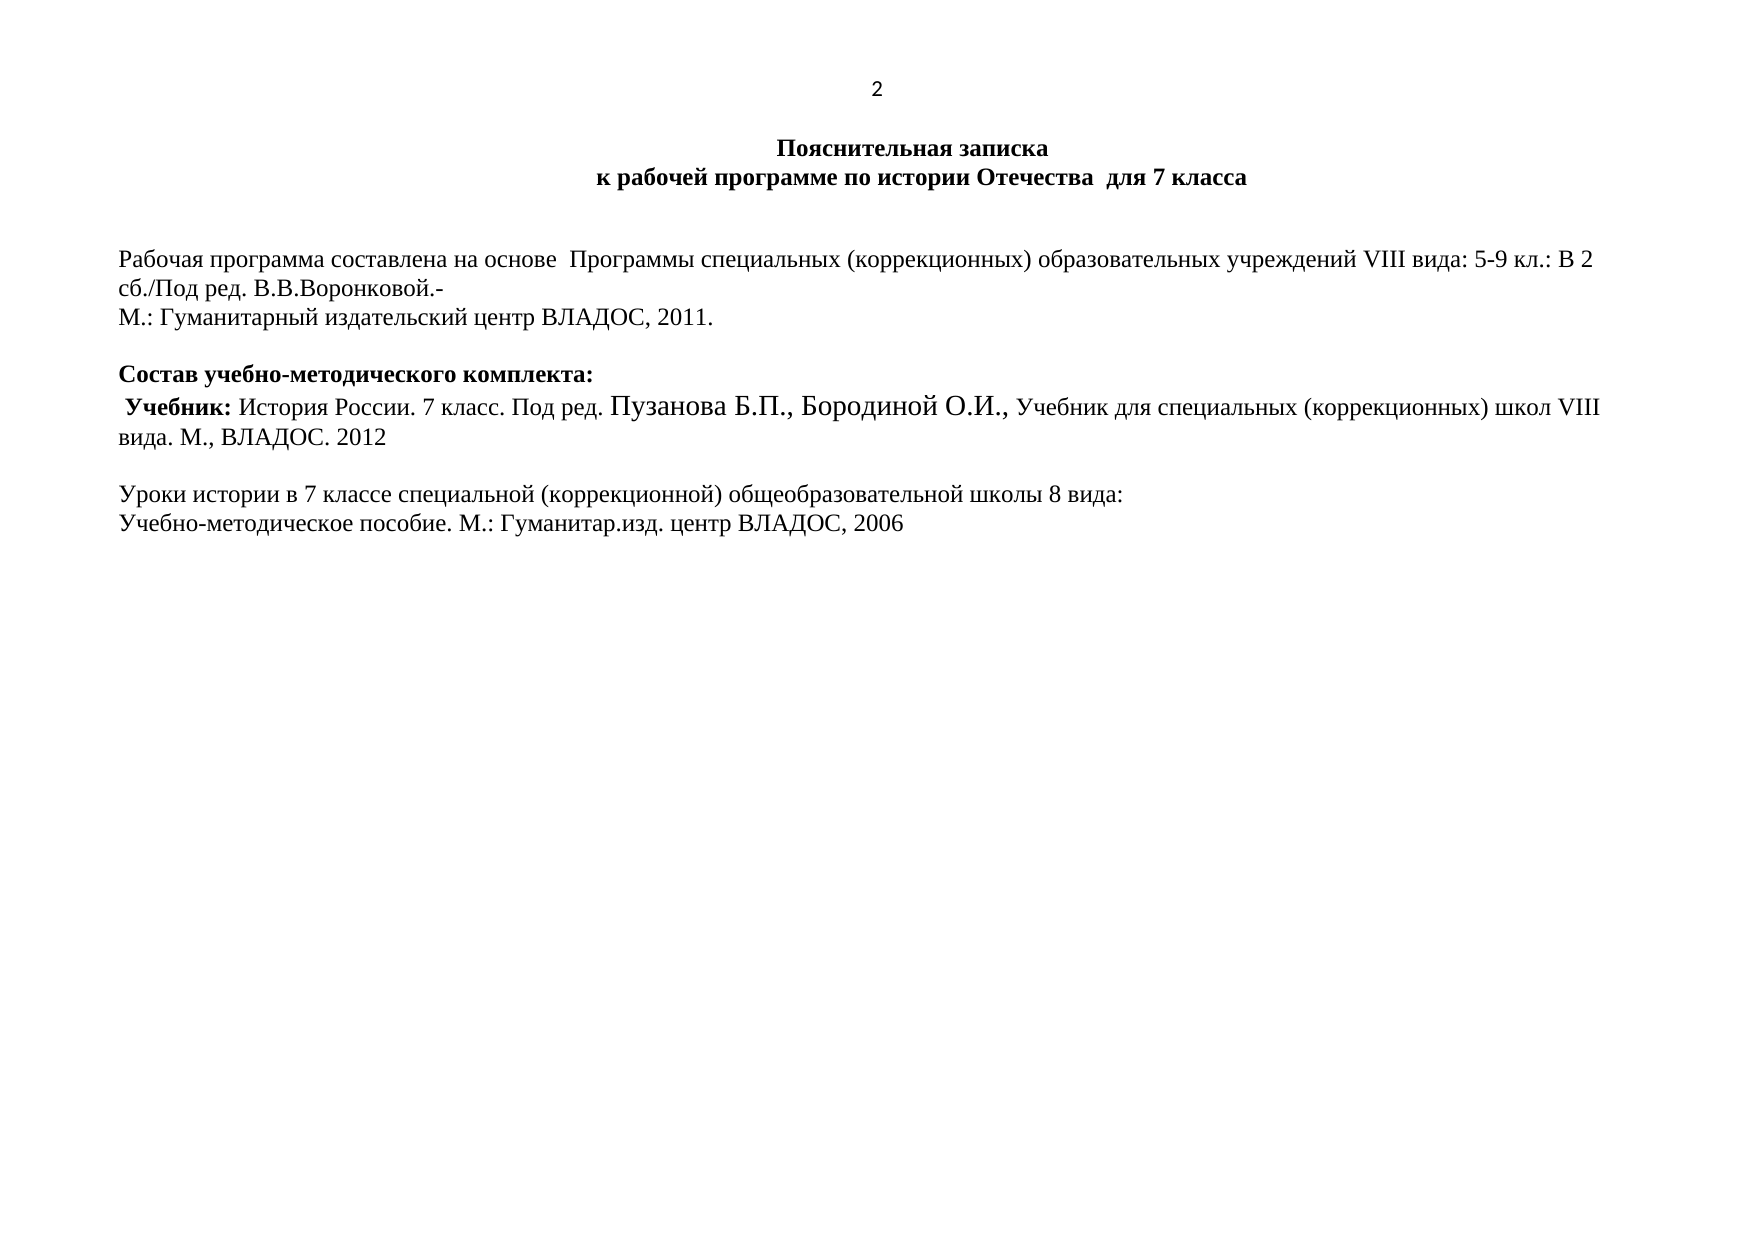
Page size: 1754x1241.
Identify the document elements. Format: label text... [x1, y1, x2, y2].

text Учебник: История России. 7 класс. Под ред. Пузанова Б.П., Бородиной О.И., Учебник для специальных (коррекционных) школ VIII вида. М., ВЛАДОС. 2012 [118, 388, 1636, 450]
text Учебно-методическое пособие. М.: Гуманитар.изд. центр ВЛАДОС, 2006 [118, 508, 1636, 537]
text к рабочей программе по истории Отечества для 7 класса [189, 162, 1636, 190]
subtitle Пояснительная записка [189, 133, 1636, 162]
text Состав учебно-методического комплекта: [118, 359, 1636, 388]
text Уроки истории в 7 классе специальной (коррекционной) общеобразовательной школы 8 вида: [118, 479, 1636, 508]
text М.: Гуманитарный издательский центр ВЛАДОС, 2011. [118, 302, 1636, 331]
text Рабочая программа составлена на основе Программы специальных (коррекционных) образовательных учреждений VIII вида: 5-9 кл.: В 2 сб./Под ред. В.В.Воронковой.- [118, 244, 1636, 302]
